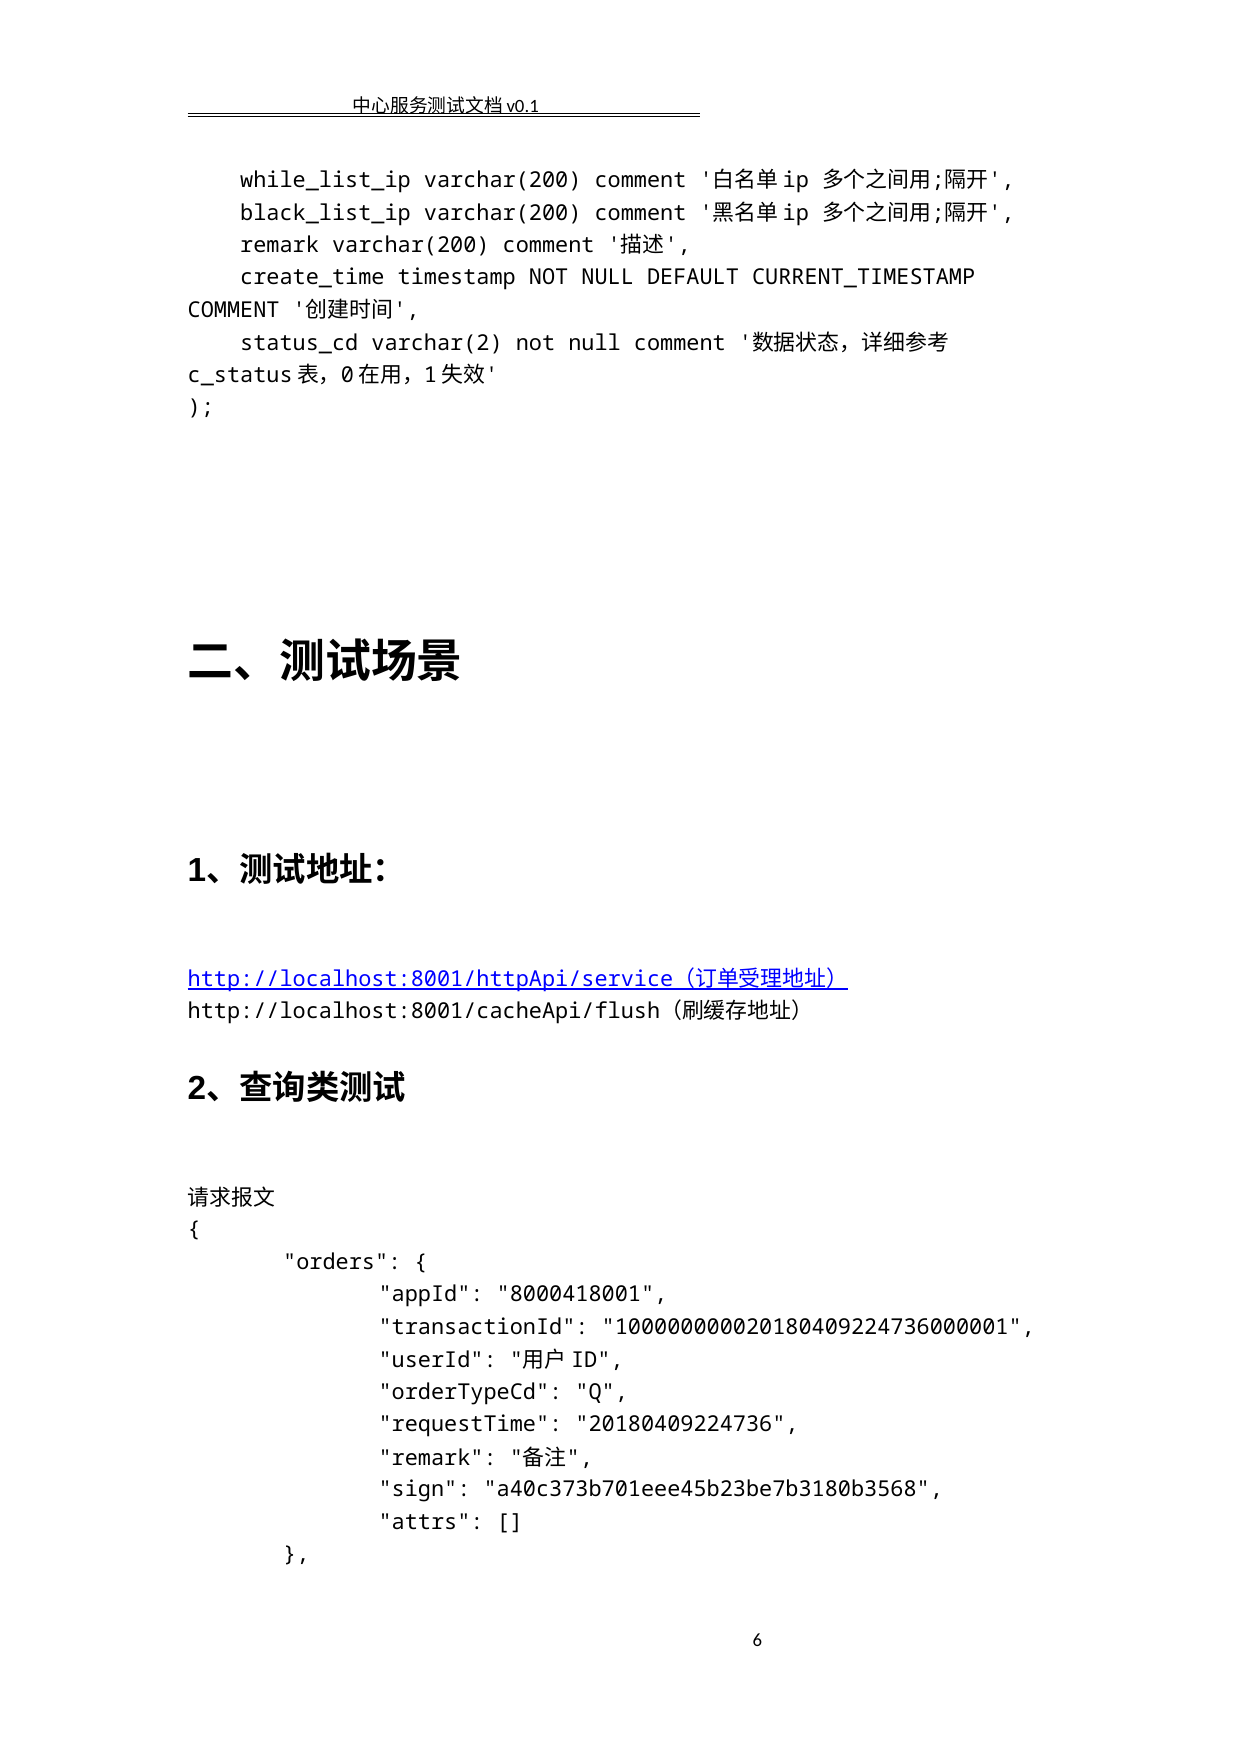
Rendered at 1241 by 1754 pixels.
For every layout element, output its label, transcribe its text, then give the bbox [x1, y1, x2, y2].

subtitle 测试场景 [187, 609, 1053, 707]
list http://localhost:8001/httpApi/service（订单受理地址） [187, 961, 1053, 993]
list "sign": "a40c373b701eee45b23be7b3180b3568", [187, 1472, 1053, 1504]
list "userId": "用户ID", [187, 1342, 1053, 1374]
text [187, 162, 1053, 519]
list "remark": "备注", [187, 1439, 1053, 1472]
list "orderTypeCd": "Q", [187, 1374, 1053, 1407]
list "appId": "8000418001", [187, 1277, 1053, 1309]
list "orders": { [187, 1244, 1053, 1277]
list "attrs": [] [187, 1504, 1053, 1537]
subtitle 测试地址： [187, 834, 1053, 899]
list }, [187, 1537, 1053, 1569]
list "requestTime": "20180409224736", [187, 1407, 1053, 1439]
list "transactionId": "100000000020180409224736000001", [187, 1309, 1053, 1342]
subtitle 查询类测试 [187, 1053, 1053, 1118]
list 请求报文 [187, 1179, 1053, 1212]
list { [187, 1212, 1053, 1244]
list http://localhost:8001/cacheApi/flush（刷缓存地址） [187, 993, 1053, 1026]
